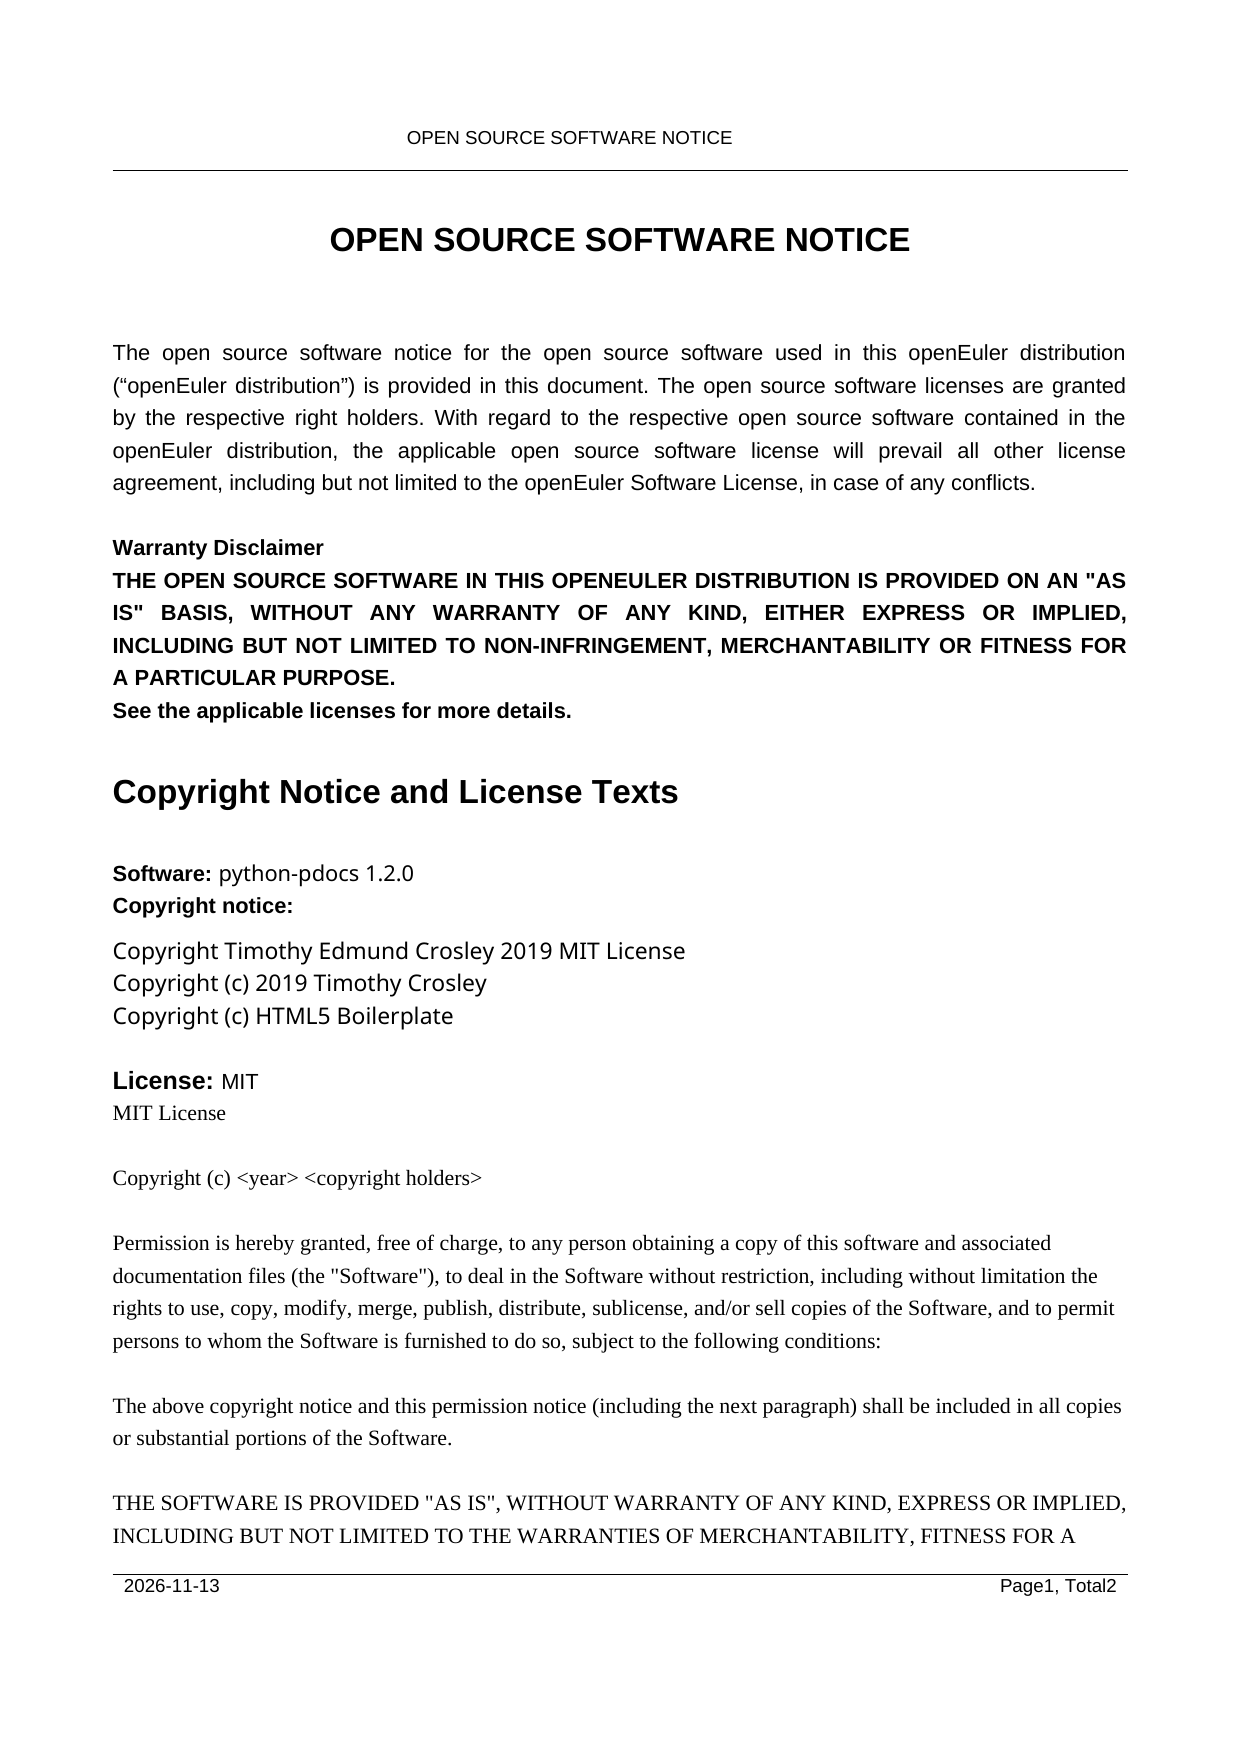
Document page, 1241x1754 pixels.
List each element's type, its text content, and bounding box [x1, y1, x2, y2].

text Warranty Disclaimer [112, 531, 1128, 564]
text THE OPEN SOURCE SOFTWARE IN THIS OPENEULER DISTRIBUTION IS PROVIDED ON AN "AS IS" BASIS, WITHOUT ANY WARRANTY OF ANY KIND, EITHER EXPRESS OR IMPLIED, INCLUDING BUT NOT LIMITED TO NON-INFRINGEMENT, MERCHANTABILITY OR FITNESS FOR A PARTICULAR PURPOSE. See the applicable licenses for more details. [112, 564, 1128, 726]
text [112, 1096, 1128, 1551]
text Copyright Notice and License Texts [112, 759, 1128, 824]
text Copyright notice: [112, 889, 1128, 921]
text OPEN SOURCE SOFTWARE NOTICE [112, 206, 1128, 271]
text Copyright Timothy Edmund Crosley 2019 MIT License Copyright (c) 2019 Timothy Crosley Copyright (c) HTML5 Boilerplate [112, 934, 1128, 1064]
text The open source software notice for the open source software used in this openEuler distribution (“openEuler distribution”) is provided in this document. The open source software licenses are granted by the respective right holders. With regard to the respective open source software contained in the openEuler distribution, the applicable open source software license will prevail all other license agreement, including but not limited to the openEuler Software License, in case of any conflicts. [112, 336, 1128, 499]
title Software: python-pdocs 1.2.0 [112, 856, 1128, 889]
text License: MIT [112, 1064, 1128, 1096]
